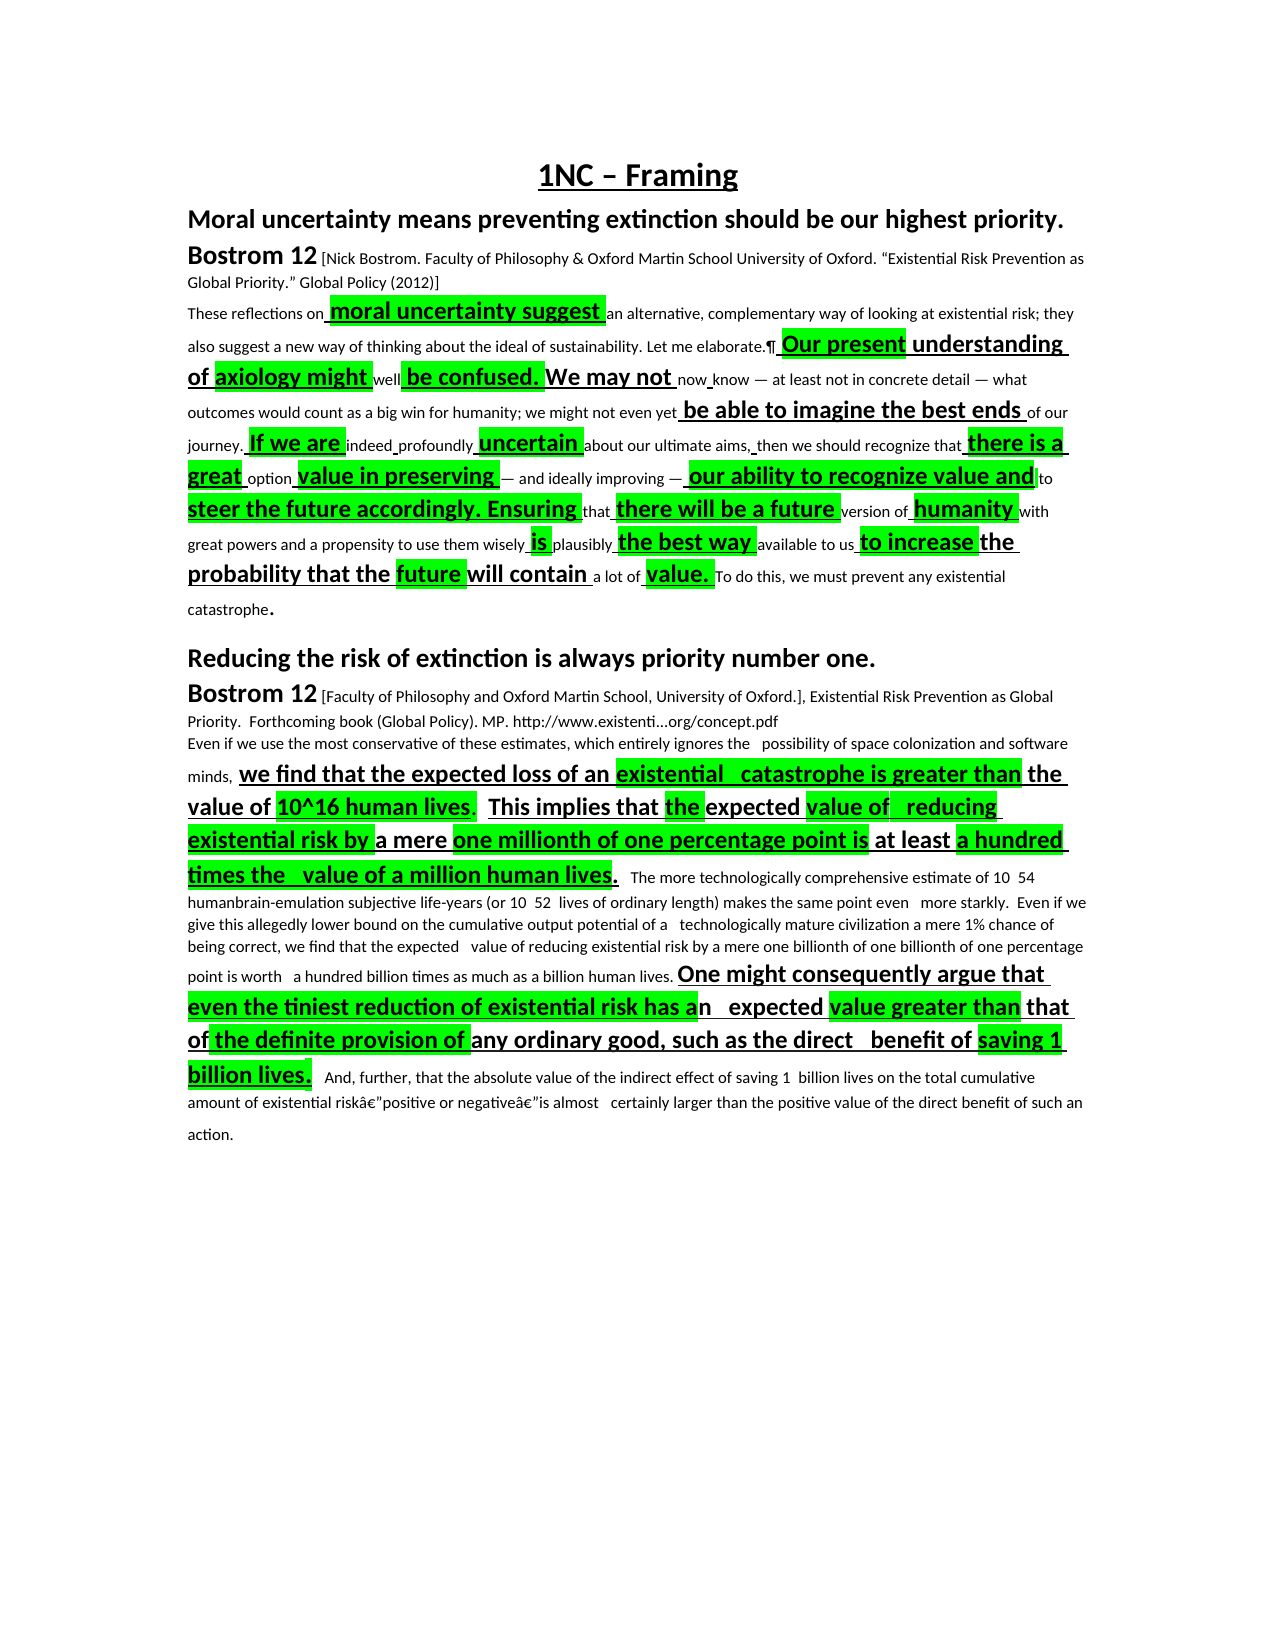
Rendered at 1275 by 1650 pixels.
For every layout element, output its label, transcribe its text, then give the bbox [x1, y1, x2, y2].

subtitle 1NC – Framing [187, 154, 1087, 195]
text Reducing the risk of extinction is always priority number one. Bostrom 12 [Faculty of Philosophy and Oxford Martin School, University of Oxford.], Existential Risk Prevention as Global Priority. Forthcoming book (Global Policy). MP. http://www.existenti...org/concept.pdf Even if we use the most conservative of these estimates, which entirely ignores the possibility of space colonization and software minds, we find that the expected loss of an existential catastrophe is greater than the value of 10^16 human lives. This implies that the expected value of reducing existential risk by a mere one millionth of one percentage point is at least a hundred times the value of a million human lives. The more technologically comprehensive estimate of 10 54 humanbrain-emulation subjective life-years (or 10 52 lives of ordinary length) makes the same point even more starkly. Even if we give this allegedly lower bound on the cumulative output potential of a technologically mature civilization a mere 1% chance of being correct, we find that the expected value of reducing existential risk by a mere one billionth of one billionth of one percentage point is worth a hundred billion times as much as a billion human lives. One might consequently argue that even the tiniest reduction of existential risk has an expected value greater than that of the definite provision of any ordinary good, such as the direct benefit of saving 1 billion lives. And, further, that the absolute value of the indirect effect of saving 1 billion lives on the total cumulative amount of existential riskâ€”positive or negativeâ€”is almost certainly larger than the positive value of the direct benefit of such an action. [187, 641, 1087, 1147]
text Moral uncertainty means preventing extinction should be our highest priority. Bostrom 12 [Nick Bostrom. Faculty of Philosophy & Oxford Martin School University of Oxford. “Existential Risk Prevention as Global Priority.” Global Policy (2012)] These reflections on moral uncertainty suggest an alternative, complementary way of looking at existential risk; they also suggest a new way of thinking about the ideal of sustainability. Let me elaborate.¶ Our present understanding of axiology might well be confused. We may not now know — at least not in concrete detail — what outcomes would count as a big win for humanity; we might not even yet be able to imagine the best ends of our journey. If we are indeed profoundly uncertain about our ultimate aims, then we should recognize that there is a great option value in preserving — and ideally improving — our ability to recognize value and to steer the future accordingly. Ensuring that there will be a future version of humanity with great powers and a propensity to use them wisely is plausibly the best way available to us to increase the probability that the future will contain a lot of value. To do this, we must prevent any existential catastrophe. [187, 202, 1087, 622]
